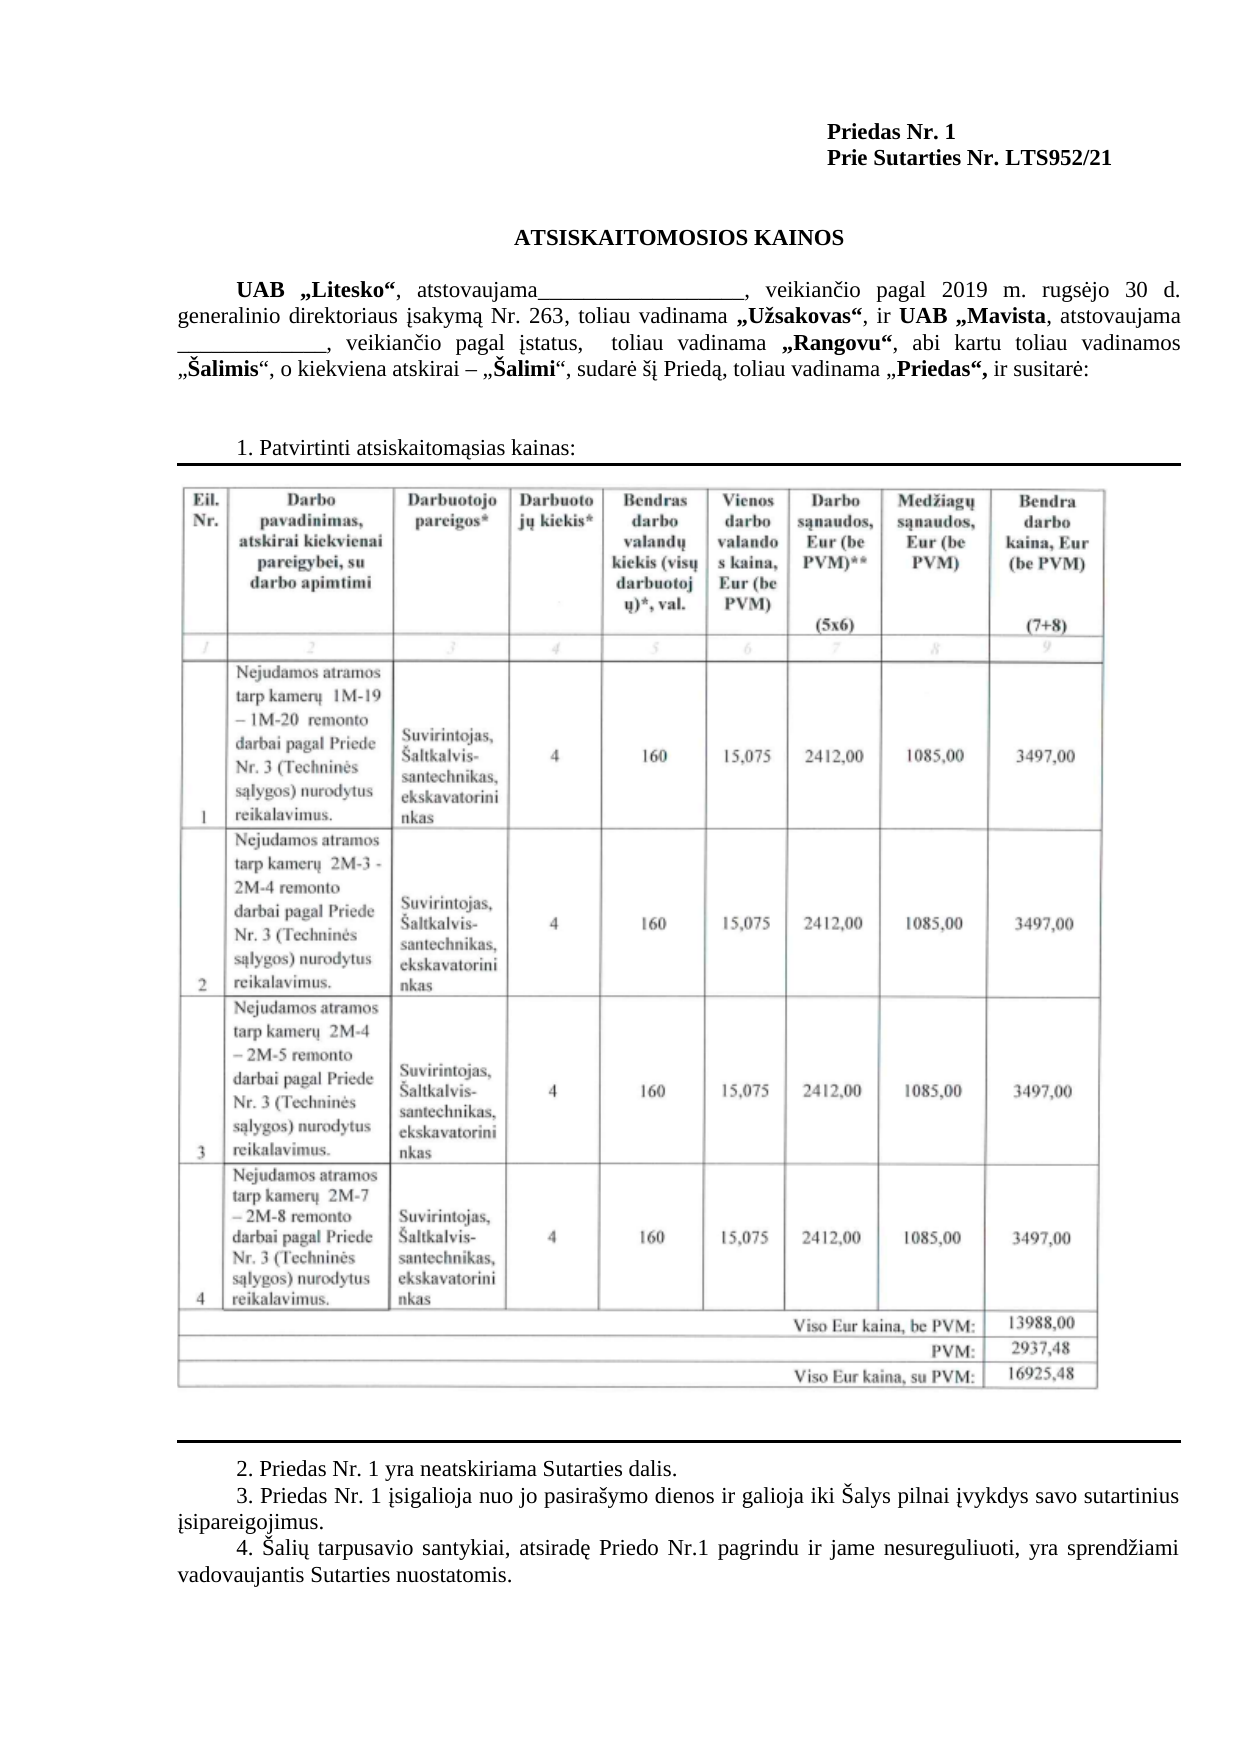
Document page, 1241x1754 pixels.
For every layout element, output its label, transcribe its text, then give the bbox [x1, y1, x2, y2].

text UAB „Litesko“, atstovaujama__________________, veikiančio pagal , toliau vadinama „Užsakovas“, ir UAB „Mavista, atstovaujama _____________, veikiančio pagal įstatus, toliau vadinama „Rangovu“, abi kartu toliau vadinamos „Šalimis“, o kiekviena atskirai – „Šalimi“, sudarė šį Priedą, toliau vadinama „Priedas“, ir susitarė: [177, 276, 1181, 382]
text ATSISKAITOMOSIOS KAINOS [177, 223, 1181, 250]
text 2. Priedas Nr. 1 yra neatskiriama Sutarties dalis. [177, 1455, 1181, 1482]
text Priedas Nr. 1 [177, 118, 1181, 144]
text 1. Patvirtinti atsiskaitomąsias kainas: [177, 434, 1181, 463]
picture [177, 478, 1110, 1399]
text 3. Priedas Nr. 1 įsigalioja nuo jo pasirašymo dienos ir galioja iki Šalys pilnai įvykdys savo sutartinius įsipareigojimus. [177, 1482, 1181, 1534]
text 4. Šalių tarpusavio santykiai, atsiradę Priedo Nr.1 pagrindu ir jame nesureguliuoti, yra sprendžiami vadovaujantis Sutarties nuostatomis. [177, 1534, 1181, 1587]
text Prie Sutarties Nr. LTS952/21 [177, 144, 1181, 171]
